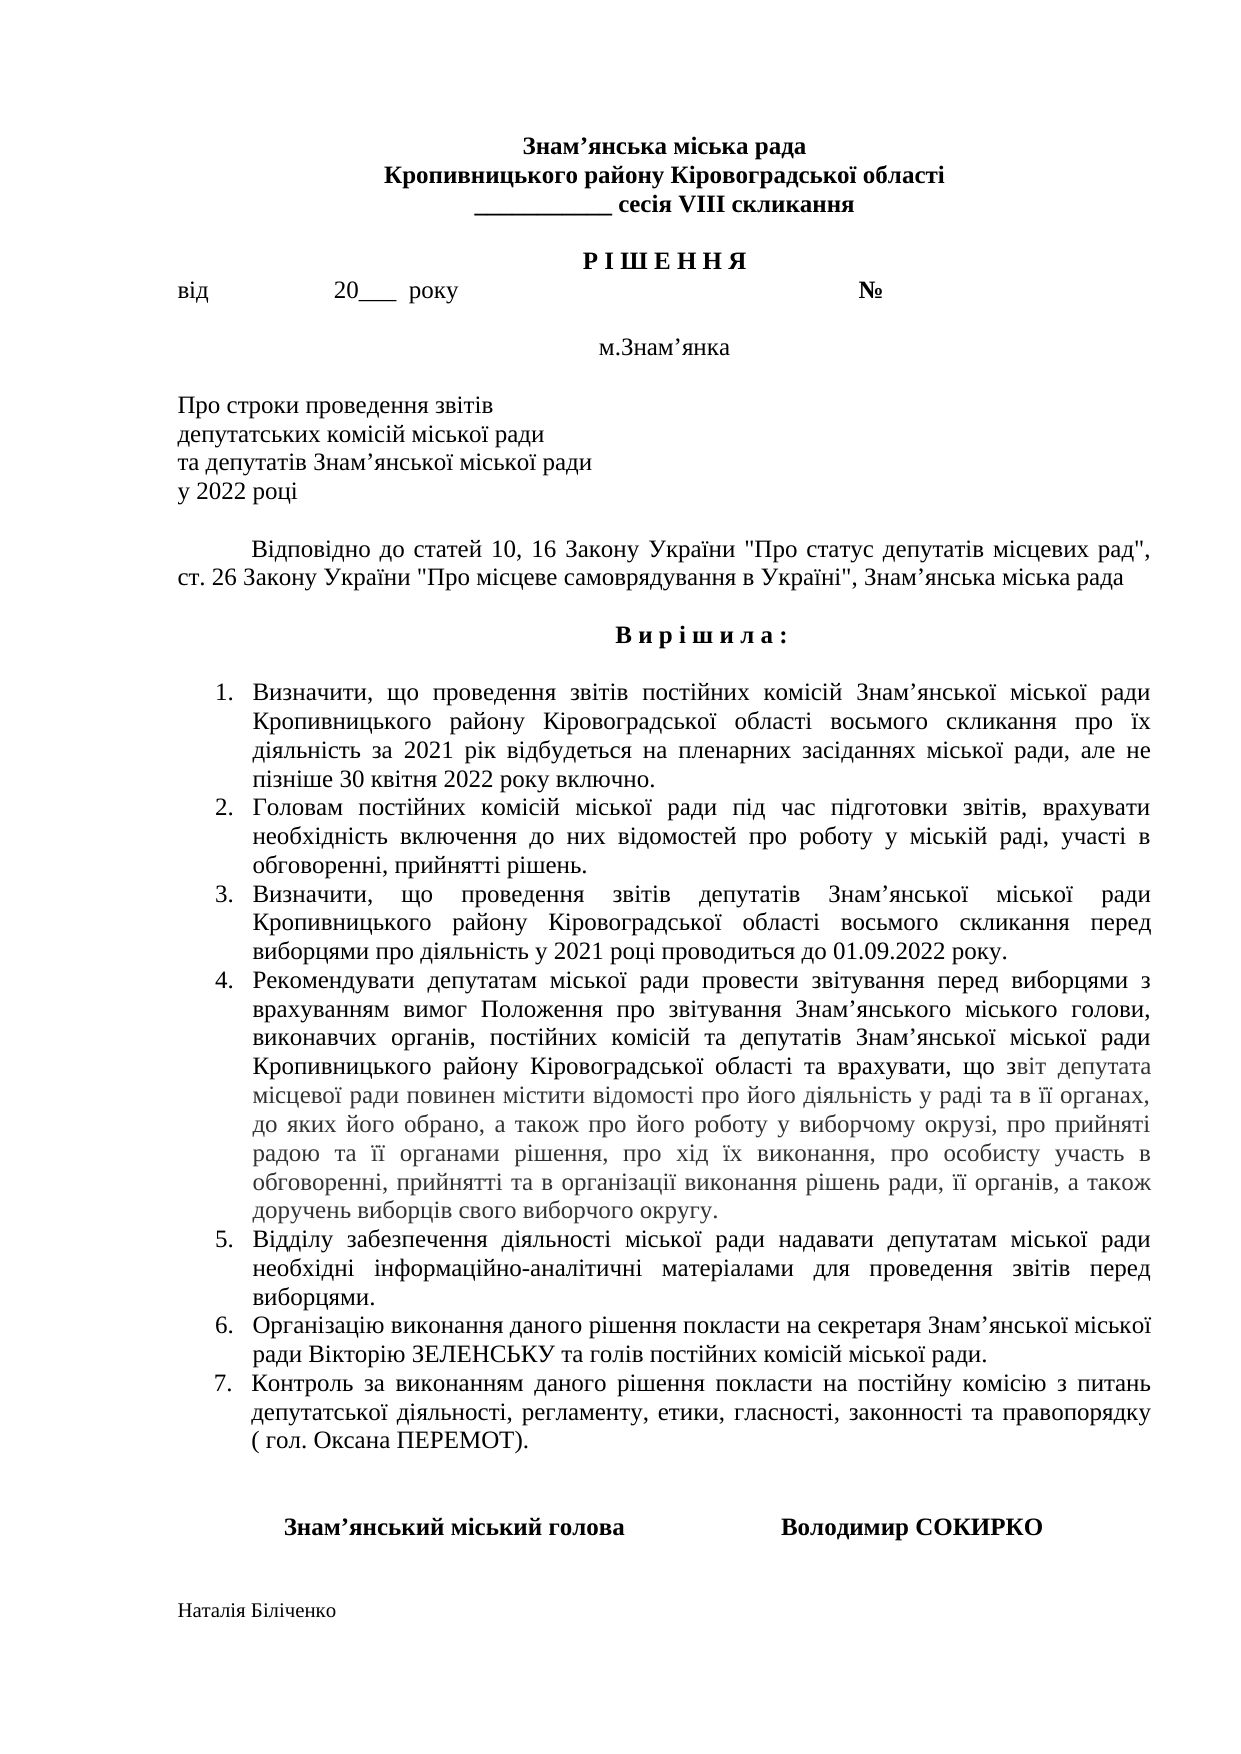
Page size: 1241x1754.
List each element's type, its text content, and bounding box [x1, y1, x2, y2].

list Визначити, що проведення звітів депутатів Знам’янської міської ради Кропивницького району Кіровоградської області восьмого скликання перед виборцями про діяльність у 2021 році проводиться до 01.09.2022 року. [215, 879, 1152, 965]
text Про строки проведення звітів [177, 390, 1152, 419]
text Відповідно до статей 10, 16 Закону України "Про статус депутатів місцевих рад", ст. 26 Закону України "Про місцеве самоврядування в Україні", Знам’янська міська рада [177, 534, 1152, 591]
text Знам’янський міський голова Володимир СОКИРКО [177, 1512, 1152, 1540]
text Наталія Біліченко [177, 1598, 1152, 1622]
text м.Знам’янка [177, 332, 1152, 361]
text депутатських комісій міської ради [177, 419, 1152, 447]
title ___________ сесія VIII скликання [177, 189, 1152, 217]
list Рекомендувати депутатам міської ради провести звітування перед виборцями з врахуванням вимог Положення про звітування Знам’янського міського голови, виконавчих органів, постійних комісій та депутатів Знам’янської міської ради Кропивницького району Кіровоградської області та врахувати, що звіт депутата місцевої ради повинен містити відомості про його діяльність у раді та в її органах, до яких його обрано, а також про його роботу у виборчому окрузі, про прийняті радою та її органами рішення, про хід їх виконання, про особисту участь в обговоренні, прийнятті та в організації виконання рішень ради, її органів, а також доручень виборців свого виборчого округу. [215, 965, 1152, 1224]
title Знам’янська міська рада [177, 131, 1152, 160]
title Кропивницького району Кіровоградської області [177, 160, 1152, 189]
text та депутатів Знам’янської міської ради [177, 447, 1152, 476]
text Р І Ш Е Н Н Я [177, 246, 1152, 275]
text від 20___ року № [177, 275, 1152, 304]
list Контроль за виконанням даного рішення покласти на постійну комісію з питань депутатської діяльності, регламенту, етики, гласності, законності та правопорядку ( гол. Оксана ПЕРЕМОТ). [213, 1368, 1152, 1454]
list Організацію виконання даного рішення покласти на секретаря Знам’янської міської ради Вікторію ЗЕЛЕНСЬКУ та голів постійних комісій міської ради. [215, 1310, 1152, 1368]
text у 2022 році [177, 476, 1152, 505]
list Головам постійних комісій міської ради під час підготовки звітів, врахувати необхідність включення до них відомостей про роботу у міській раді, участі в обговоренні, прийнятті рішень. [215, 792, 1152, 879]
list Визначити, що проведення звітів постійних комісій Знам’янської міської ради Кропивницького району Кіровоградської області восьмого скликання про їх діяльність за 2021 рік відбудеться на пленарних засіданнях міської ради, але не пізніше 30 квітня 2022 року включно. [215, 677, 1152, 792]
list Відділу забезпечення діяльності міської ради надавати депутатам міської ради необхідні інформаційно-аналітичні матеріалами для проведення звітів перед виборцями. [215, 1224, 1152, 1310]
text В и р і ш и л а : [177, 620, 1152, 649]
